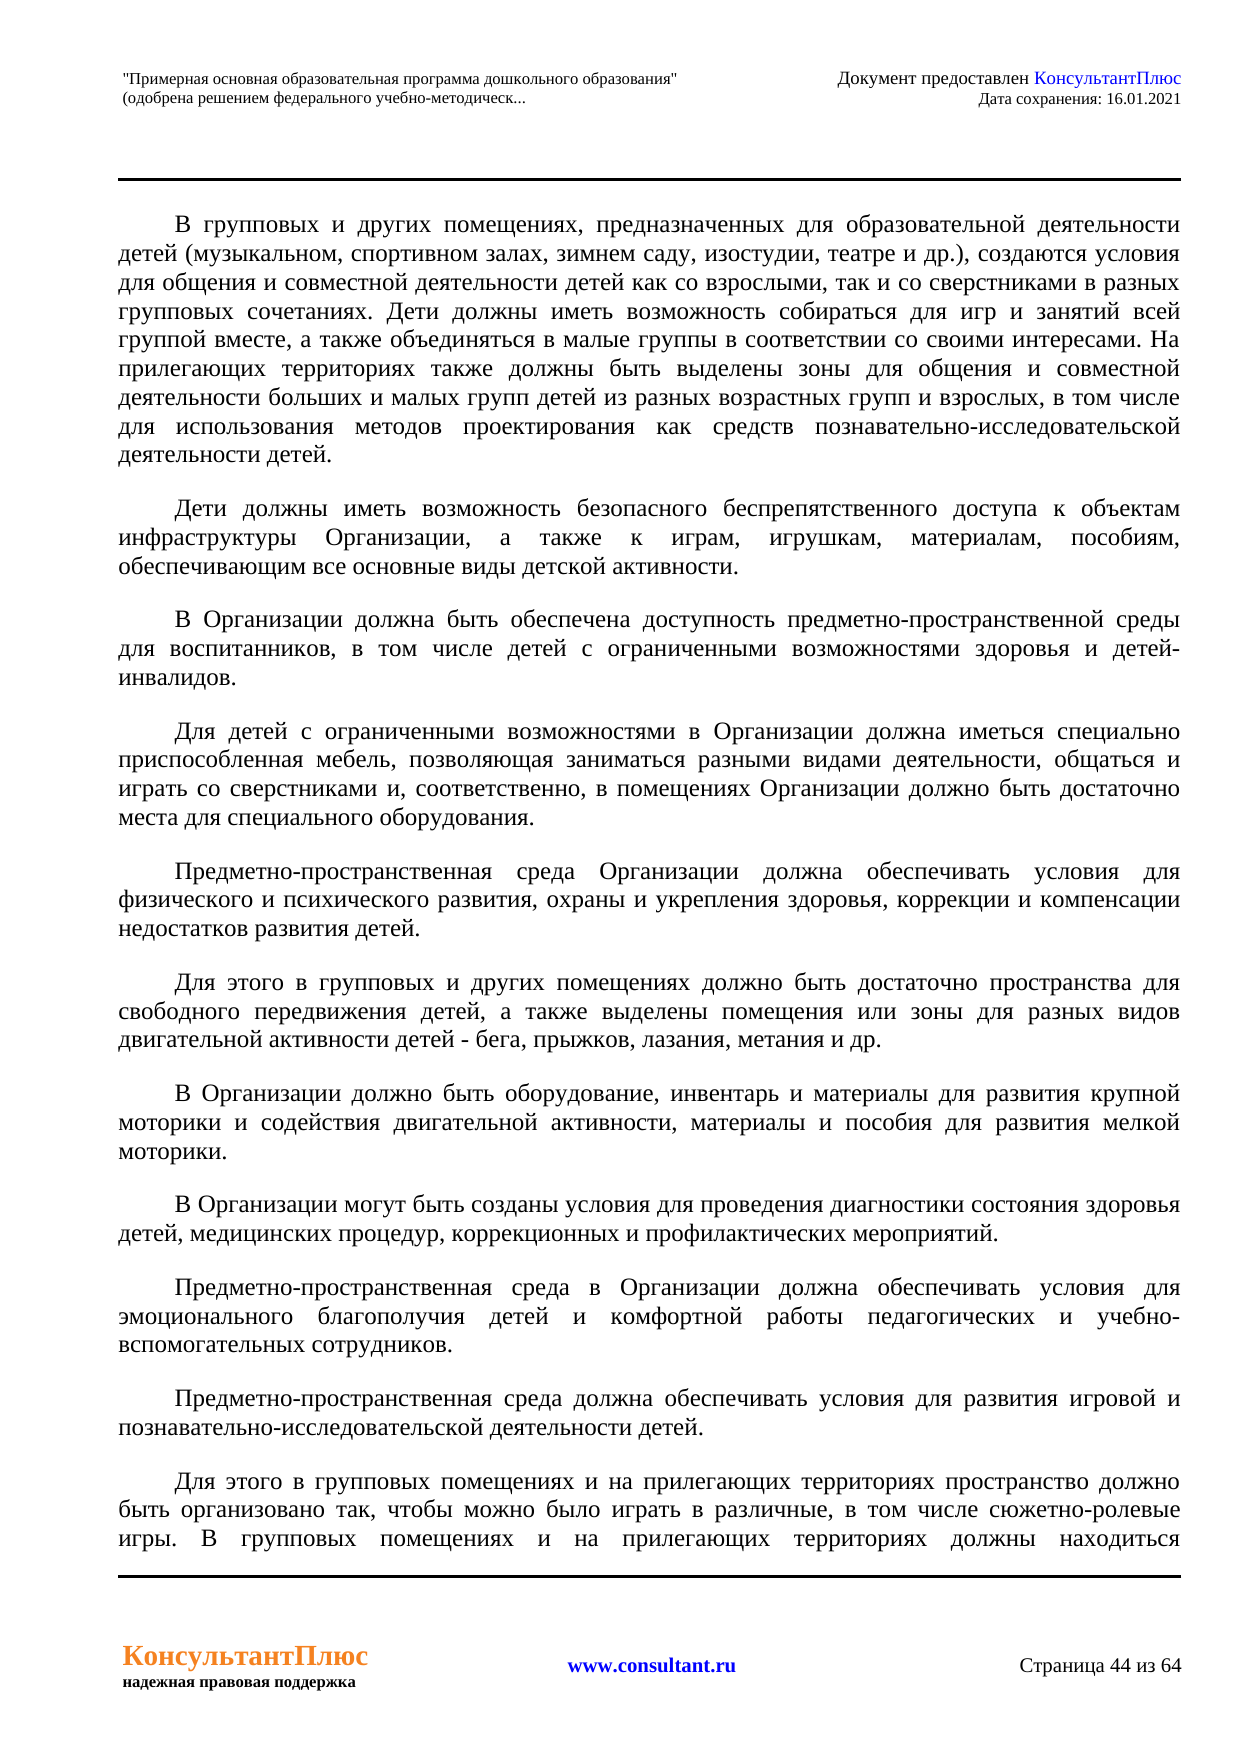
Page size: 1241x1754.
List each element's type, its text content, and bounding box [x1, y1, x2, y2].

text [118, 1466, 1181, 1552]
text В Организации должна быть обеспечена доступность предметно-пространственной среды для воспитанников, в том числе детей с ограниченными возможностями здоровья и детей-инвалидов. [118, 604, 1181, 691]
text Для детей с ограниченными возможностями в Организации должна иметься специально приспособленная мебель, позволяющая заниматься разными видами деятельности, общаться и играть со сверстниками и, соответственно, в помещениях Организации должно быть достаточно места для специального оборудования. [118, 716, 1181, 831]
text В Организации могут быть созданы условия для проведения диагностики состояния здоровья детей, медицинских процедур, коррекционных и профилактических мероприятий. [118, 1189, 1181, 1247]
text Предметно-пространственная среда Организации должна обеспечивать условия для физического и психического развития, охраны и укрепления здоровья, коррекции и компенсации недостатков развития детей. [118, 856, 1181, 942]
text В Организации должно быть оборудование, инвентарь и материалы для развития крупной моторики и содействия двигательной активности, материалы и пособия для развития мелкой моторики. [118, 1078, 1181, 1164]
text Дети должны иметь возможность безопасного беспрепятственного доступа к объектам инфраструктуры Организации, а также к играм, игрушкам, материалам, пособиям, обеспечивающим все основные виды детской активности. [118, 493, 1181, 579]
text Предметно-пространственная среда должна обеспечивать условия для развития игровой и познавательно-исследовательской деятельности детей. [118, 1383, 1181, 1441]
text Предметно-пространственная среда в Организации должна обеспечивать условия для эмоционального благополучия детей и комфортной работы педагогических и учебно-вспомогательных сотрудников. [118, 1272, 1181, 1358]
text Для этого в групповых и других помещениях должно быть достаточно пространства для свободного передвижения детей, а также выделены помещения или зоны для разных видов двигательной активности детей - бега, прыжков, лазания, метания и др. [118, 967, 1181, 1053]
text В групповых и других помещениях, предназначенных для образовательной деятельности детей (музыкальном, спортивном залах, зимнем саду, изостудии, театре и др.), создаются условия для общения и совместной деятельности детей как со взрослыми, так и со сверстниками в разных групповых сочетаниях. Дети должны иметь возможность собираться для игр и занятий всей группой вместе, а также объединяться в малые группы в соответствии со своими интересами. На прилегающих территориях также должны быть выделены зоны для общения и совместной деятельности больших и малых групп детей из разных возрастных групп и взрослых, в том числе для использования методов проектирования как средств познавательно-исследовательской деятельности детей. [118, 209, 1181, 468]
